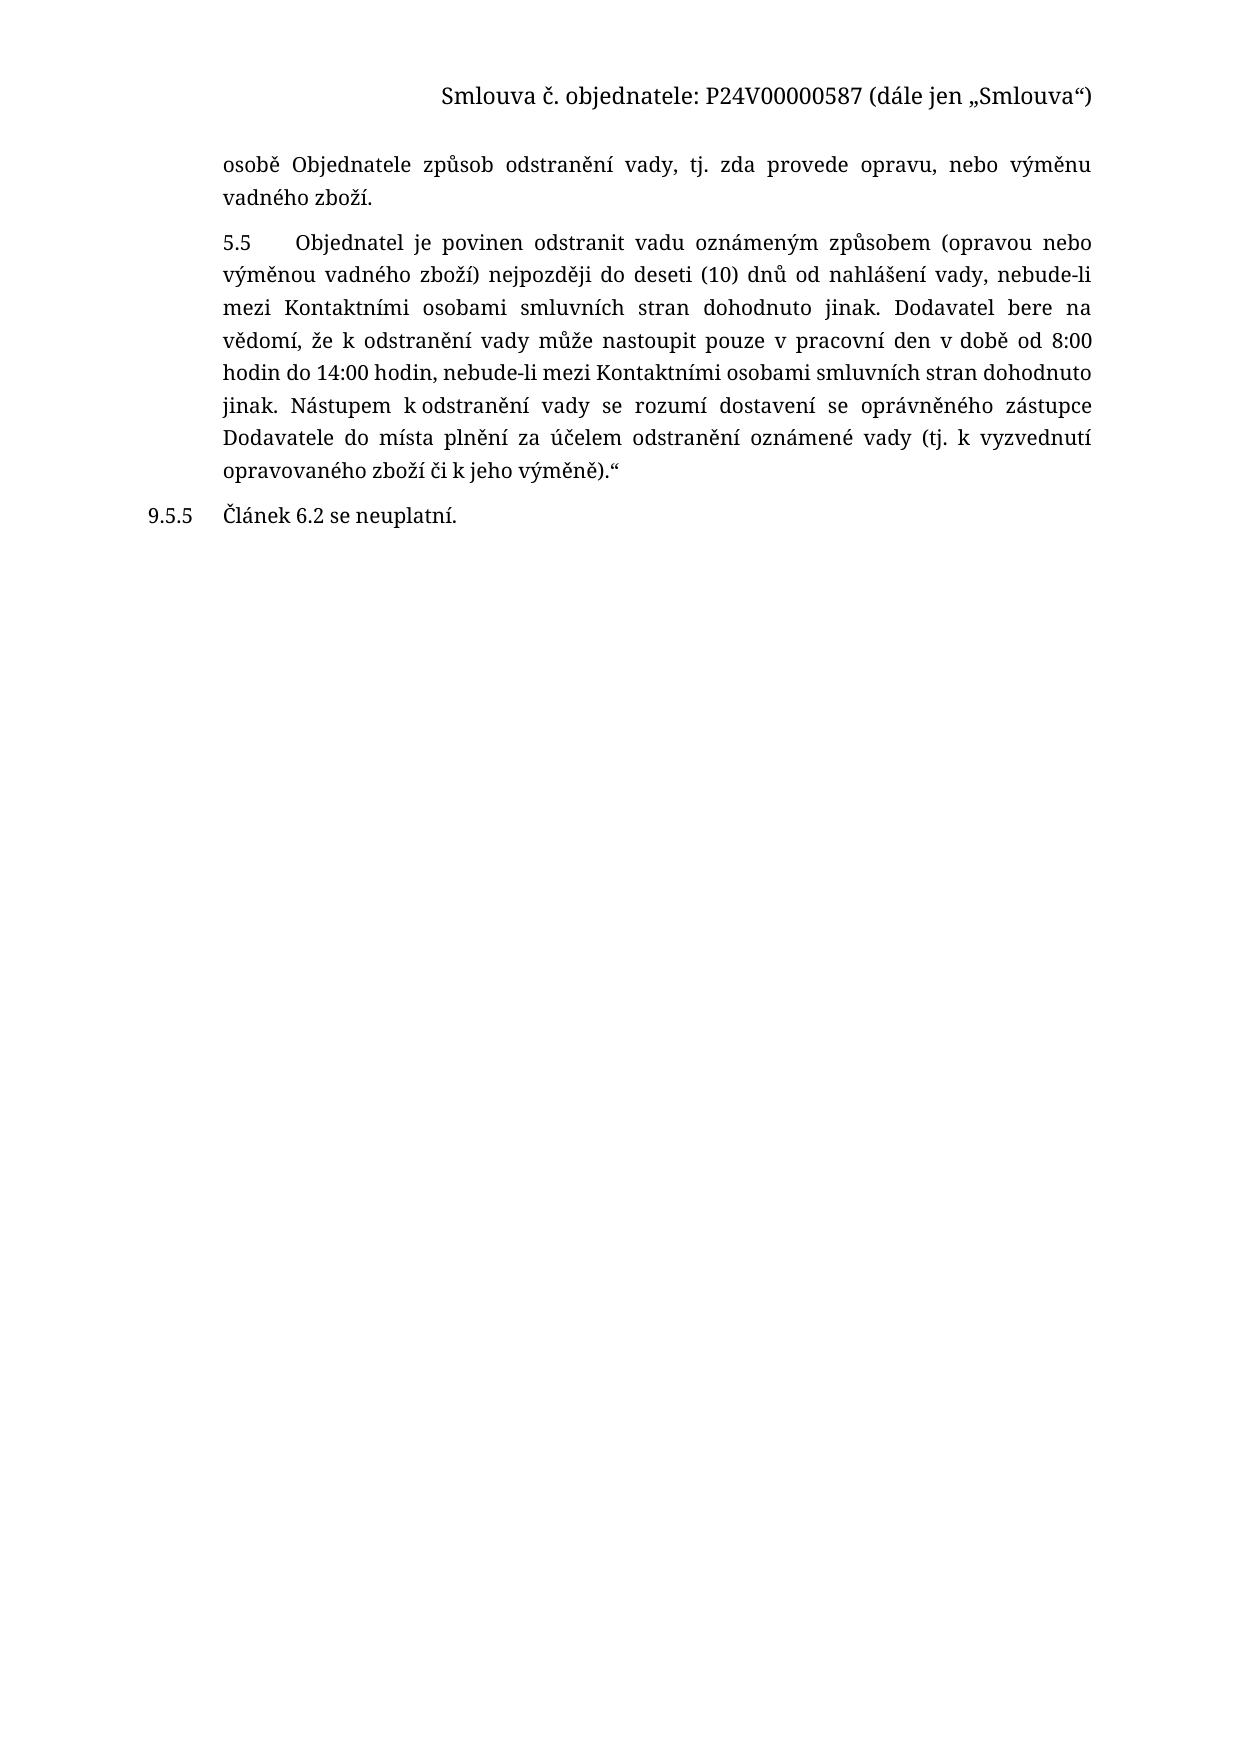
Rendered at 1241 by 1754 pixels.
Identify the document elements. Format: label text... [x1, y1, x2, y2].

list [223, 150, 1093, 211]
list 5.5 Objednatel je povinen odstranit vadu oznámeným způsobem (opravou nebo výměnou vadného zboží) nejpozději do deseti (10) dnů od nahlášení vady, nebude-li mezi Kontaktními osobami smluvních stran dohodnuto jinak. Dodavatel bere na vědomí, že k odstranění vady může nastoupit pouze v pracovní den v době od 8:00 hodin do 14:00 hodin, nebude-li mezi Kontaktními osobami smluvních stran dohodnuto jinak. Nástupem k odstranění vady se rozumí dostavení se oprávněného zástupce Dodavatele do místa plnění za účelem odstranění oznámené vady (tj. k vyzvednutí opravovaného zboží či k jeho výměně).“ [223, 228, 1093, 484]
list Článek 6.2 se neuplatní. [148, 501, 1093, 530]
